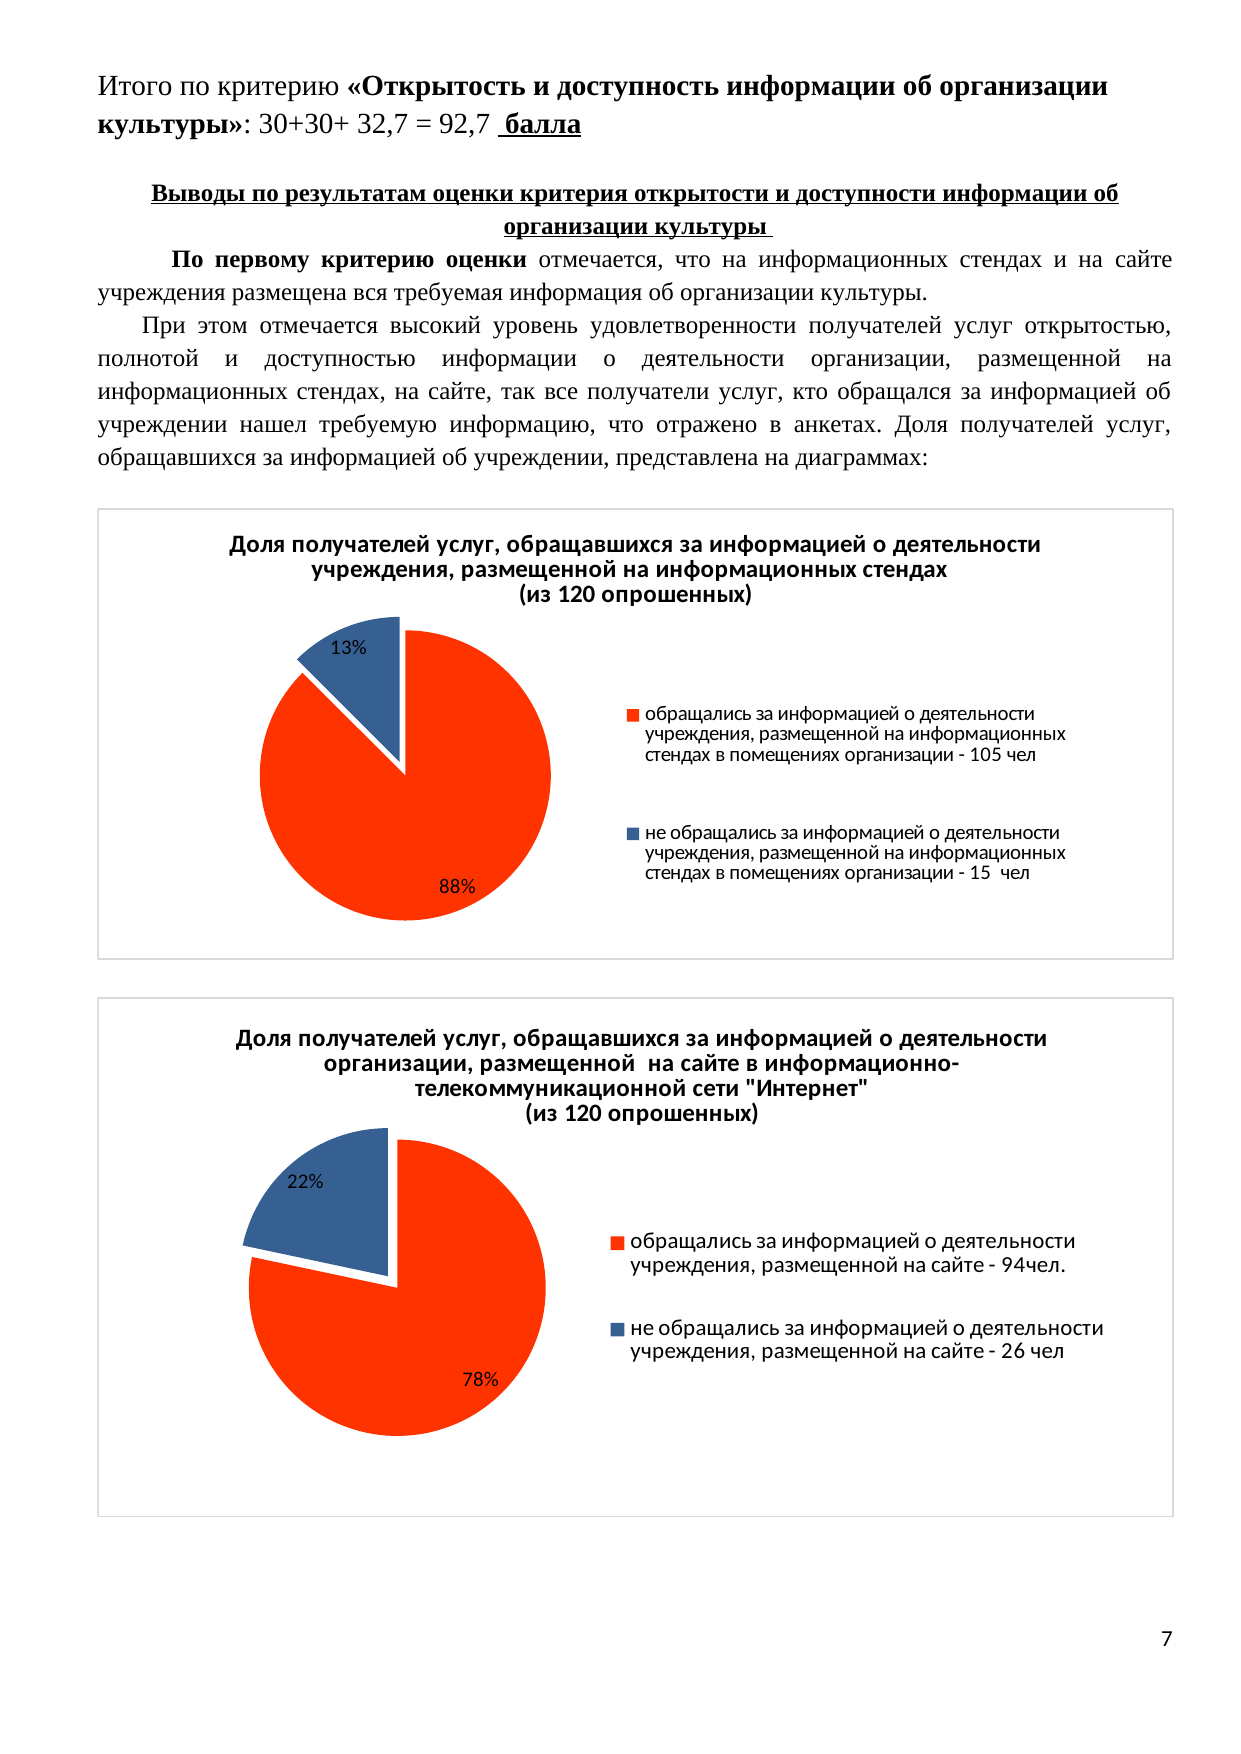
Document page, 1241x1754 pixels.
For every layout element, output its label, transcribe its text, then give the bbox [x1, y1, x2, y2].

text Итого по критерию «Открытость и доступность информации об организации культуры»: 30+30+ 32,7 = 92,7 балла [97, 68, 1172, 140]
subtitle Выводы по результатам оценки критерия открытости и доступности информации об организации культуры [97, 178, 1172, 240]
text По первому критерию оценки отмечается, что на информационных стендах и на сайте учреждения размещена вся требуемая информация об организации культуры. [97, 244, 1172, 306]
text При этом отмечается высокий уровень удовлетворенности получателей услуг открытостью, полнотой и доступностью информации о деятельности организации, размещенной на информационных стендах, на сайте, так все получатели услуг, кто обращался за информацией об учреждении нашел требуемую информацию, что отражено в анкетах. Доля получателей услуг, обращавшихся за информацией об учреждении, представлена на диаграммах: [97, 310, 1172, 471]
